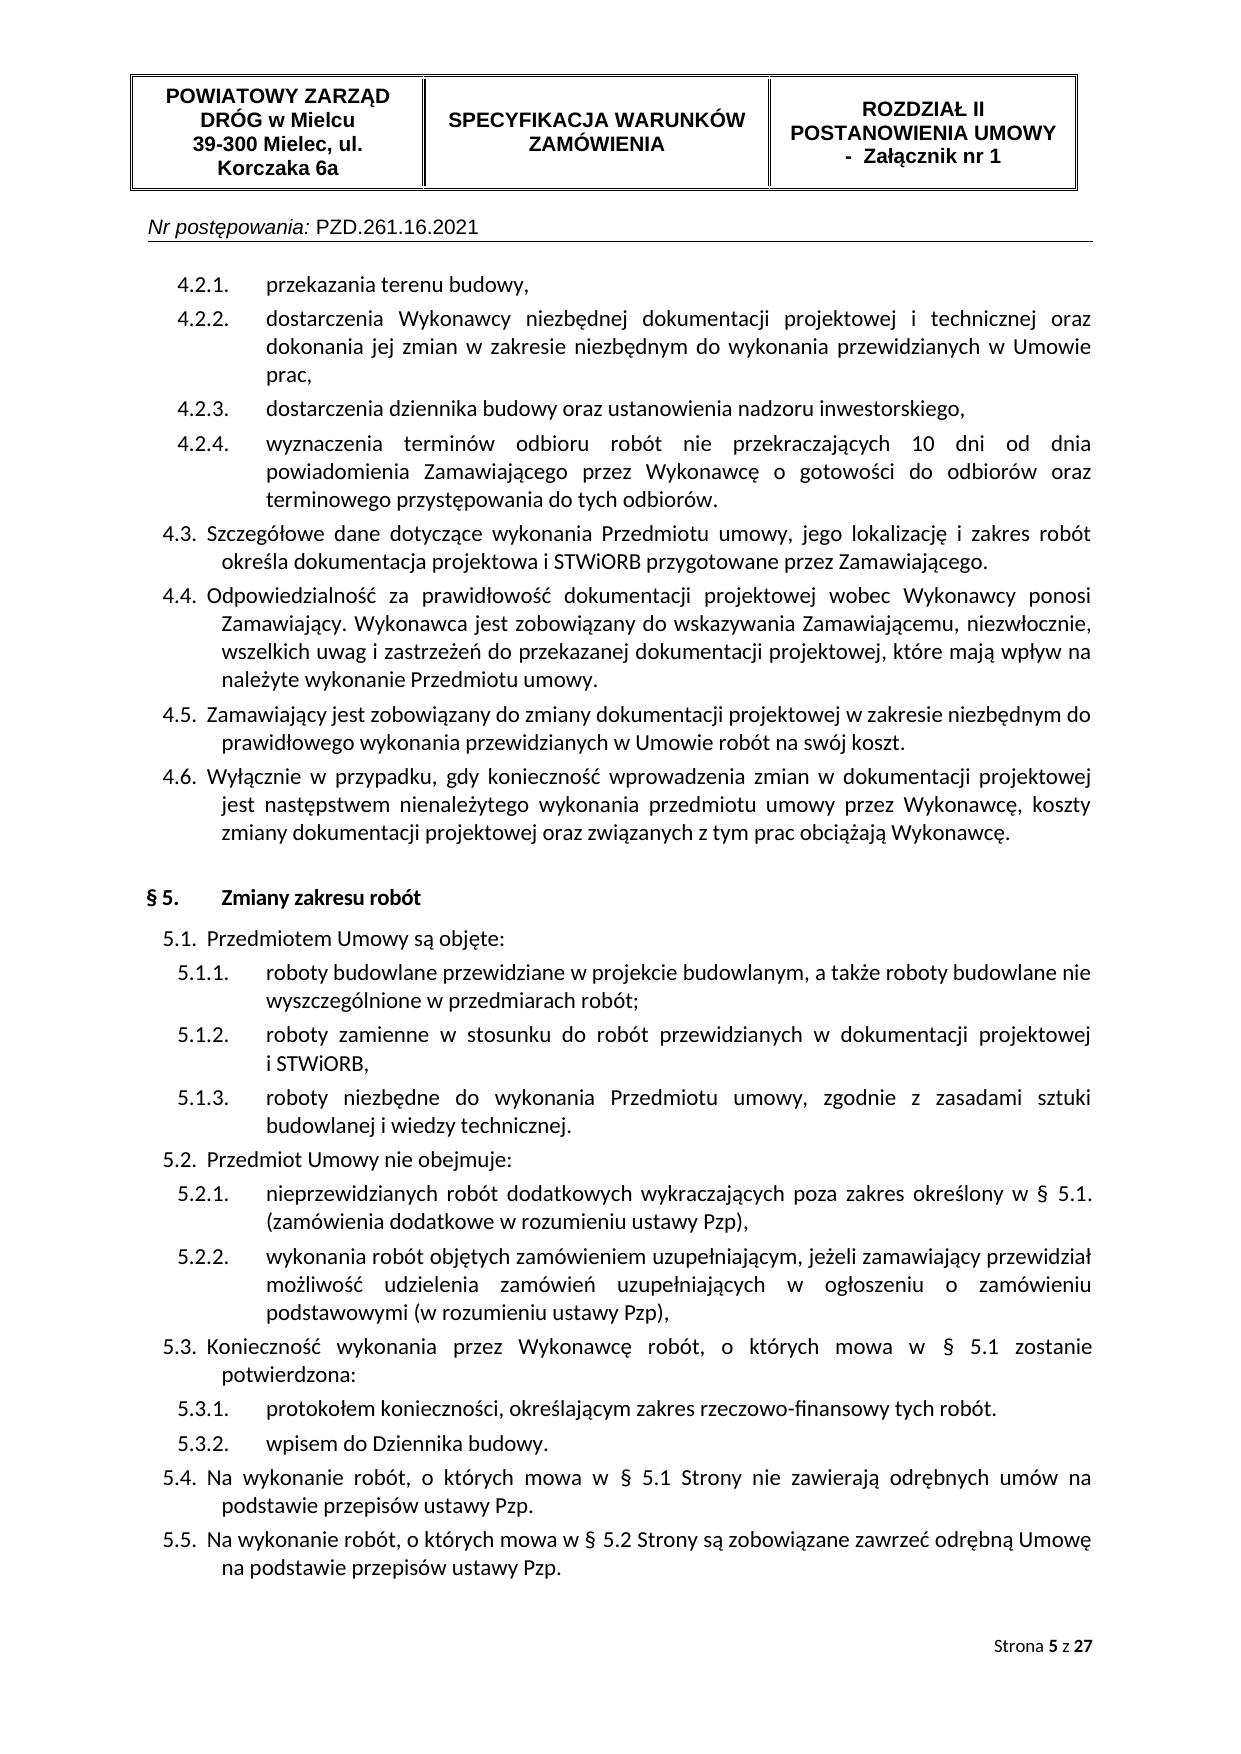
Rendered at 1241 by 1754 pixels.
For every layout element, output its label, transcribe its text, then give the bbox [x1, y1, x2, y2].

subtitle Zamawiający jest zobowiązany do zmiany dokumentacji projektowej w zakresie niezbędnym do prawidłowego wykonania przewidzianych w Umowie robót na swój koszt. [162, 700, 1093, 756]
subtitle protokołem konieczności, określającym zakres rzeczowo-finansowy tych robót. [177, 1394, 1093, 1422]
subtitle nieprzewidzianych robót dodatkowych wykraczających poza zakres określony w § 5.1. (zamówienia dodatkowe w rozumieniu ustawy Pzp), [177, 1179, 1093, 1236]
subtitle wyznaczenia terminów odbioru robót nie przekraczających 10 dni od dnia powiadomienia Zamawiającego przez Wykonawcę o gotowości do odbiorów oraz terminowego przystępowania do tych odbiorów. [177, 429, 1093, 513]
subtitle przekazania terenu budowy, [177, 270, 1093, 298]
subtitle roboty niezbędne do wykonania Przedmiotu umowy, zgodnie z zasadami sztuki budowlanej i wiedzy technicznej. [177, 1083, 1093, 1139]
subtitle Wyłącznie w przypadku, gdy konieczność wprowadzenia zmian w dokumentacji projektowej jest następstwem nienależytego wykonania przedmiotu umowy przez Wykonawcę, koszty zmiany dokumentacji projektowej oraz związanych z tym prac obciążają Wykonawcę. [162, 762, 1093, 846]
subtitle Na wykonanie robót, o których mowa w § 5.2 Strony są zobowiązane zawrzeć odrębną Umowę na podstawie przepisów ustawy Pzp. [162, 1525, 1093, 1581]
subtitle Przedmiot Umowy nie obejmuje: [162, 1145, 1093, 1173]
subtitle Szczegółowe dane dotyczące wykonania Przedmiotu umowy, jego lokalizację i zakres robót określa dokumentacja projektowa i STWiORB przygotowane przez Zamawiającego. [162, 519, 1093, 575]
subtitle roboty budowlane przewidziane w projekcie budowlanym, a także roboty budowlane nie wyszczególnione w przedmiarach robót; [177, 958, 1093, 1014]
subtitle dostarczenia dziennika budowy oraz ustanowienia nadzoru inwestorskiego, [177, 394, 1093, 422]
subtitle roboty zamienne w stosunku do robót przewidzianych w dokumentacji projektowej i STWiORB, [177, 1021, 1093, 1077]
subtitle dostarczenia Wykonawcy niezbędnej dokumentacji projektowej i technicznej oraz dokonania jej zmian w zakresie niezbędnym do wykonania przewidzianych w Umowie prac, [177, 304, 1093, 388]
subtitle Odpowiedzialność za prawidłowość dokumentacji projektowej wobec Wykonawcy ponosi Zamawiający. Wykonawca jest zobowiązany do wskazywania Zamawiającemu, niezwłocznie, wszelkich uwag i zastrzeżeń do przekazanej dokumentacji projektowej, które mają wpływ na należyte wykonanie Przedmiotu umowy. [162, 581, 1093, 693]
subtitle wpisem do Dziennika budowy. [177, 1429, 1093, 1457]
subtitle Na wykonanie robót, o których mowa w § 5.1 Strony nie zawierają odrębnych umów na podstawie przepisów ustawy Pzp. [162, 1463, 1093, 1519]
subtitle Przedmiotem Umowy są objęte: [162, 924, 1093, 952]
subtitle wykonania robót objętych zamówieniem uzupełniającym, jeżeli zamawiający przewidział możliwość udzielenia zamówień uzupełniających w ogłoszeniu o zamówieniu podstawowymi (w rozumieniu ustawy Pzp), [177, 1242, 1093, 1326]
subtitle Konieczność wykonania przez Wykonawcę robót, o których mowa w § 5.1 zostanie potwierdzona: [162, 1332, 1093, 1388]
subtitle Zmiany zakresu robót [162, 883, 1093, 912]
